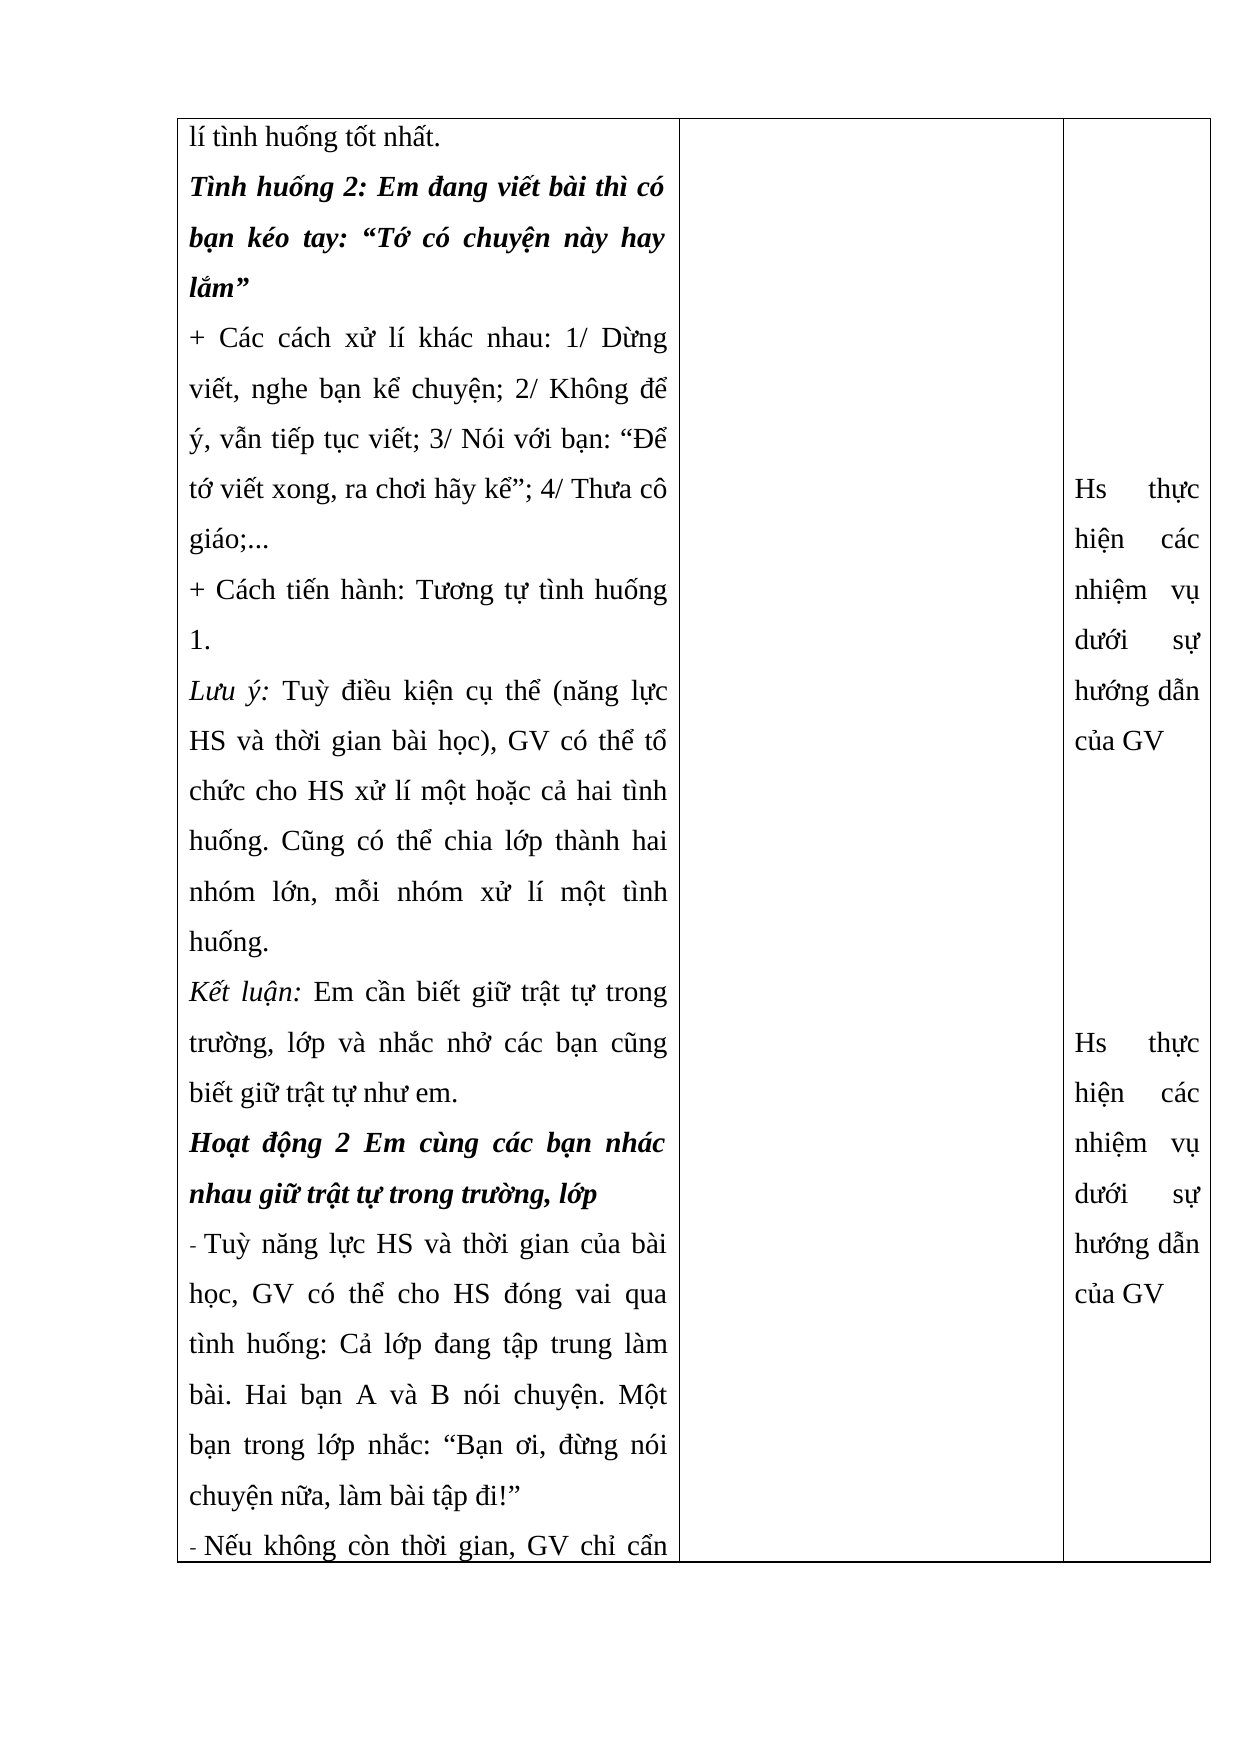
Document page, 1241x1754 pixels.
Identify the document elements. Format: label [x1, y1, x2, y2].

table_cell [680, 119, 1063, 1561]
table_cell [178, 119, 679, 1561]
table_cell [1064, 119, 1210, 1561]
